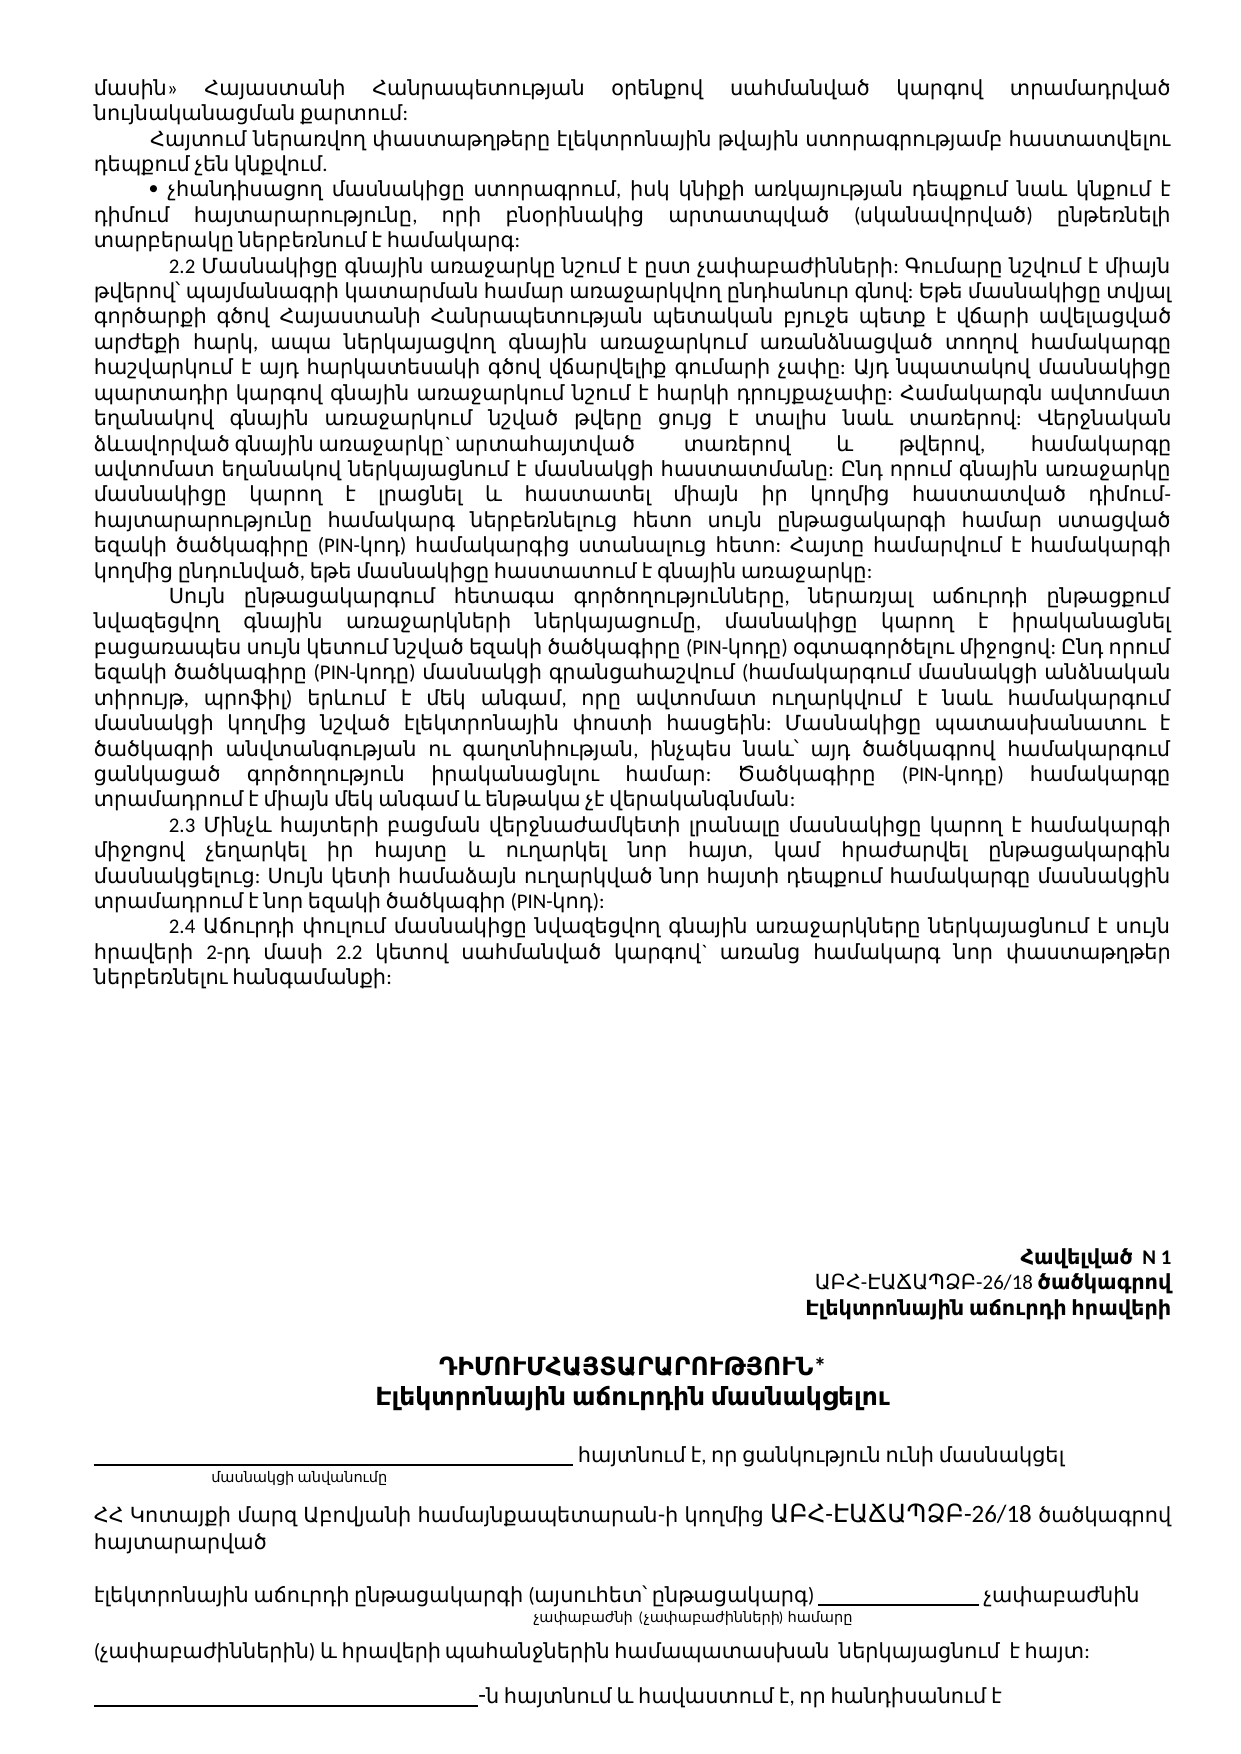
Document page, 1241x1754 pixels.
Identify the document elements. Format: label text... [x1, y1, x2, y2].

text -ն հայտնում և հավաստում է, որ հանդիսանում է [94, 1679, 1171, 1709]
text էլեկտրոնային աճուրդի ընթացակարգի (այսուհետ՝ ընթացակարգ) չափաբաժնին [94, 1582, 1171, 1608]
text մասնակցի անվանումը [94, 1468, 1171, 1498]
text Սույն ընթացակարգում հետագա գործողությունները, ներառյալ աճուրդի ընթացքում նվազեցվող գնային առաջարկների ներկայացումը, մասնակիցը կարող է իրականացնել բացառապես սույն կետում նշված եզակի ծածկագիրը (PIN-կոդը) օգտագործելու միջոցով: Ընդ որում եզակի ծածկագիրը (PIN-կոդը) մասնակցի գրանցահաշվում (համակարգում մասնակցի անձնական տիրույթ, պրոֆիլ) երևում է մեկ անգամ, որը ավտոմատ ուղարկվում է նաև համակարգում մասնակցի կողմից նշված էլեկտրոնային փոստի հասցեին: Մասնակիցը պատասխանատու է ծածկագրի անվտանգության ու գաղտնիության, ինչպես նաև՝ այդ ծածկագրով համակարգում ցանկացած գործողություն իրականացնլու համար: Ծածկագիրը (PIN-կոդը) համակարգը տրամադրում է միայն մեկ անգամ և ենթակա չէ վերականգնման: [94, 583, 1171, 812]
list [94, 75, 1171, 126]
text 2.3 Մինչև հայտերի բացման վերջնաժամկետի լրանալը մասնակիցը կարող է համակարգի միջոցով չեղարկել իր հայտը և ուղարկել նոր հայտ, կամ հրաժարվել ընթացակարգին մասնակցելուց: Սույն կետի համաձայն ուղարկված նոր հայտի դեպքում համակարգը մասնակցին տրամադրում է նոր եզակի ծածկագիր (PIN-կոդ): [94, 812, 1171, 914]
subtitle Էլեկտրոնային աճուրդին մասնակցելու [94, 1381, 1171, 1412]
text Հայտում ներառվող փաստաթղթերը էլեկտրոնային թվային ստորագրությամբ հաստատվելու դեպքում չեն կնքվում. [94, 126, 1171, 177]
text ԱԲՀ-ԷԱՃԱՊՁԲ-26/18 ծածկագրով [94, 1269, 1171, 1295]
text հայտնում է, որ ցանկություն ունի մասնակցել [94, 1442, 1171, 1468]
list չհանդիսացող մասնակիցը ստորագրում, իսկ կնիքի առկայության դեպքում նաև կնքում է դիմում հայտարարությունը, որի բնօրինակից արտատպված (սկանավորված) ընթեռնելի տարբերակը ներբեռնում է համակարգ: [94, 177, 1171, 253]
text (չափաբաժիններին) և հրավերի պահանջներին համապատասխան ներկայացնում է հայտ: [94, 1638, 1171, 1664]
text 2.4 Աճուրդի փուլում մասնակիցը նվազեցվող գնային առաջարկները ներկայացնում է սույն հրավերի 2-րդ մասի 2.2 կետով սահմանված կարգով` առանց համակարգ նոր փաստաթղթեր ներբեռնելու հանգամանքի: [94, 914, 1171, 990]
text ԴԻՄՈՒՄՀԱՅՏԱՐԱՐՈՒԹՅՈՒՆ* [94, 1351, 1171, 1381]
text չափաբաժնի (չափաբաժինների) համարը [94, 1608, 1171, 1638]
text Հավելված N 1 [94, 1244, 1171, 1269]
text ՀՀ Կոտայքի մարզ Աբովյանի համայնքապետարան-ի կողմից ԱԲՀ-ԷԱՃԱՊՁԲ-26/18 ծածկագրով հայտարարված [94, 1498, 1171, 1554]
text Էլեկտրոնային աճուրդի հրավերի [94, 1295, 1171, 1320]
text 2.2 Մասնակիցը գնային առաջարկը նշում է ըստ չափաբաժինների: Գումարը նշվում է միայն թվերով՝ պայմանագրի կատարման համար առաջարկվող ընդհանուր գնով: Եթե մասնակիցը տվյալ գործարքի գծով Հայաստանի Հանրապետության պետական բյուջե պետք է վճարի ավելացված արժեքի հարկ, ապա ներկայացվող գնային առաջարկում առանձնացված տողով համակարգը հաշվարկում է այդ հարկատեսակի գծով վճարվելիք գումարի չափը: Այդ նպատակով մասնակիցը պարտադիր կարգով գնային առաջարկում նշում է հարկի դրույքաչափը: Համակարգն ավտոմատ եղանակով գնային առաջարկում նշված թվերը ցույց է տալիս նաև տառերով: Վերջնական ձևավորված գնային առաջարկը` արտահայտված տառերով և թվերով, համակարգը ավտոմատ եղանակով ներկայացնում է մասնակցի հաստատմանը: Ընդ որում գնային առաջարկը մասնակիցը կարող է լրացնել և հաստատել միայն իր կողմից հաստատված դիմում-հայտարարությունը համակարգ ներբեռնելուց հետո սույն ընթացակարգի համար ստացված եզակի ծածկագիրը (PIN-կոդ) համակարգից ստանալուց հետո: Հայտը համարվում է համակարգի կողմից ընդունված, եթե մասնակիցը հաստատում է գնային առաջարկը: [94, 253, 1171, 583]
